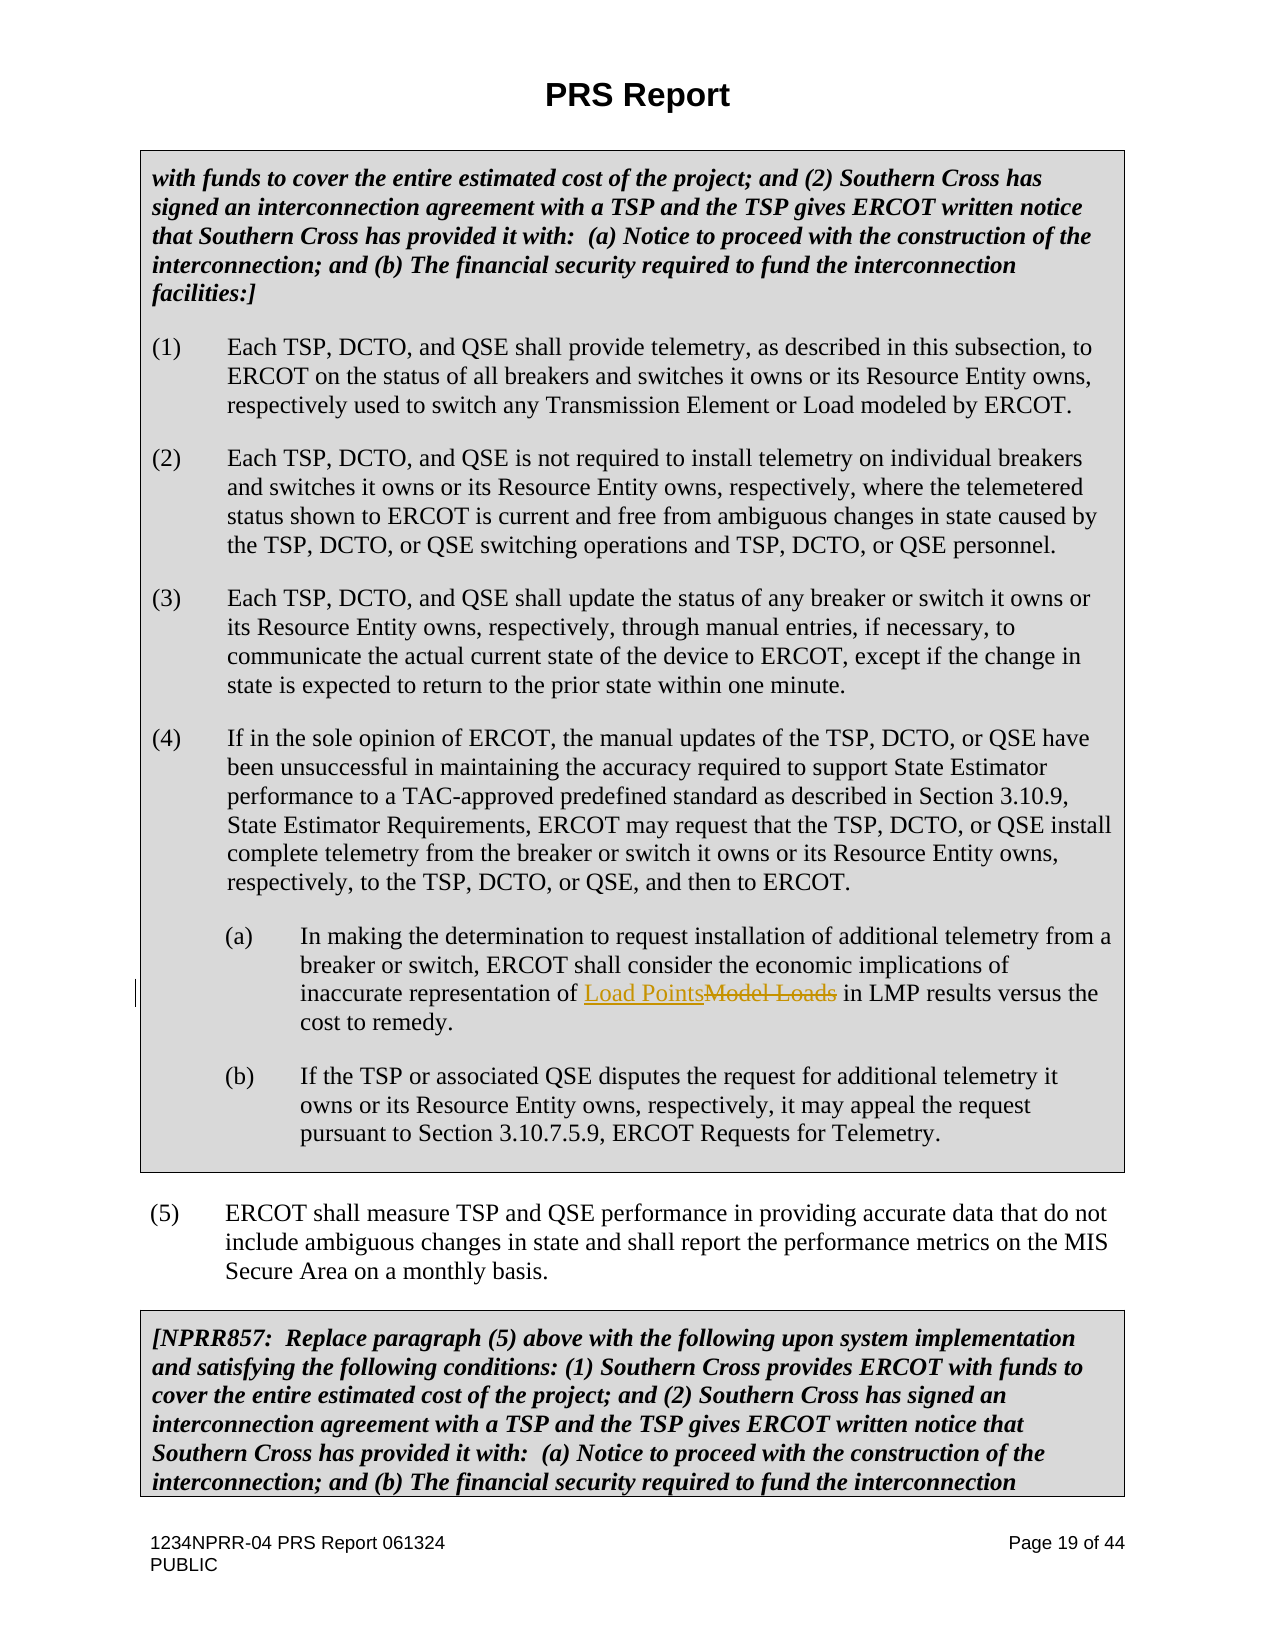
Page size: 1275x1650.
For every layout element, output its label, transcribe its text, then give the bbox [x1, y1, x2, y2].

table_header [141, 1311, 1124, 1496]
text (5) ERCOT shall measure TSP and QSE performance in providing accurate data that do not include ambiguous changes in state and shall report the performance metrics on the MIS Secure Area on a monthly basis. [150, 1198, 1125, 1284]
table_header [141, 151, 1124, 1172]
